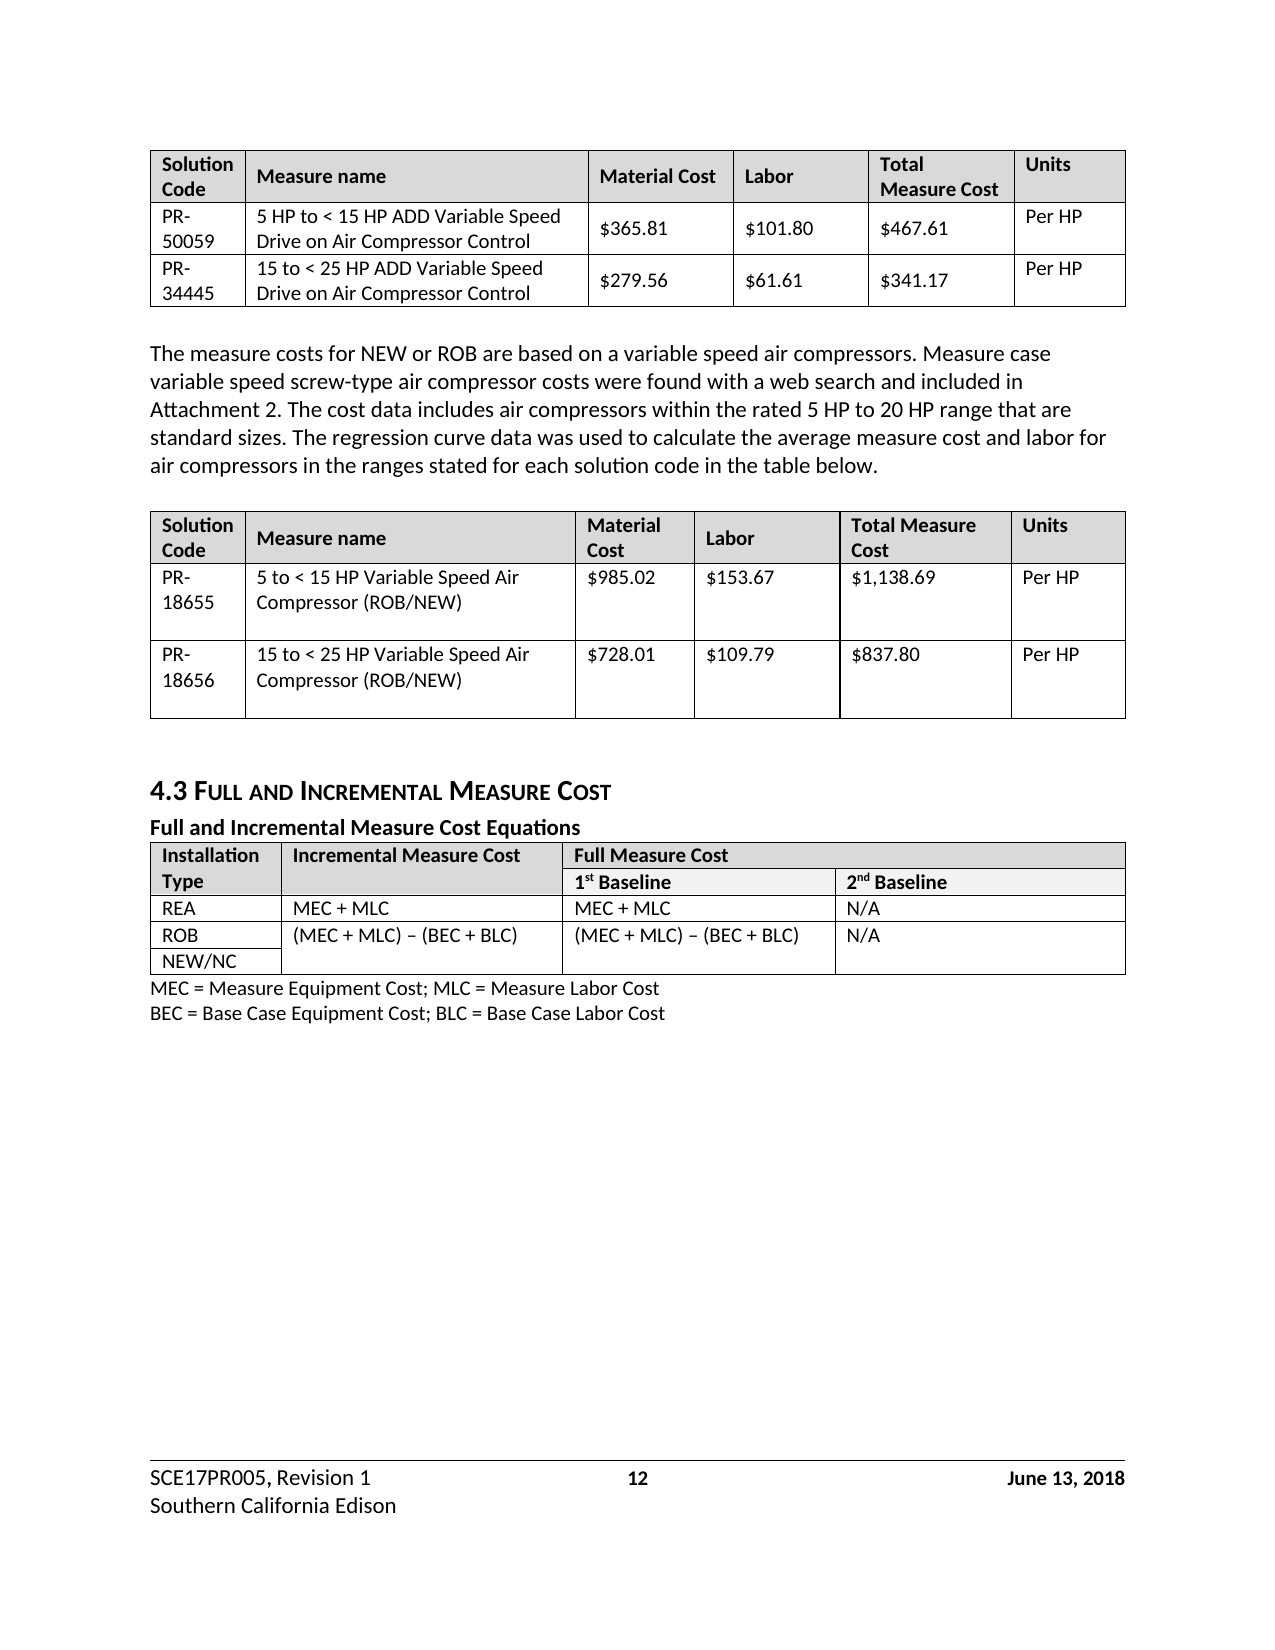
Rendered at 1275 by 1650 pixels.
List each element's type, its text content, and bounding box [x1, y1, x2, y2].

table_cell PR-18656 [151, 641, 245, 718]
table_cell NEW/NC [151, 949, 281, 974]
table_header Material Cost [576, 512, 694, 563]
table_header Solution Code [151, 151, 245, 202]
table_cell MEC + MLC [282, 896, 562, 921]
table_header Installation Type [151, 843, 281, 894]
table_header Total Measure Cost [841, 512, 1011, 563]
table_cell $985.02 [576, 564, 694, 640]
table_cell 2nd Baseline [836, 869, 1125, 894]
table_cell (MEC + MLC) – (BEC + BLC) [563, 922, 835, 974]
table_header Measure name [246, 512, 575, 563]
table_header Full Measure Cost [563, 843, 1125, 868]
table_cell Per HP [1012, 564, 1125, 640]
table_cell $837.80 [841, 641, 1011, 718]
table_cell 15 to < 25 HP Variable Speed Air Compressor (ROB/NEW) [246, 641, 575, 718]
table_cell $101.80 [734, 203, 868, 254]
table_header Labor [734, 151, 868, 202]
table_cell $153.67 [695, 564, 839, 640]
table_cell PR-34445 [151, 255, 245, 306]
table_header Units [1012, 512, 1125, 563]
text BEC = Base Case Equipment Cost; BLC = Base Case Labor Cost [150, 1000, 1125, 1026]
table_header Incremental Measure Cost [282, 843, 562, 894]
table_cell ROB [151, 922, 281, 947]
table_cell $341.17 [869, 255, 1014, 306]
table_cell Per HP [1015, 203, 1125, 254]
table_header Solution Code [151, 512, 245, 563]
table_header Labor [695, 512, 839, 563]
table_header Total Measure Cost [869, 151, 1014, 202]
table_cell Per HP [1012, 641, 1125, 718]
text Full and Incremental Measure Cost Equations [150, 813, 1125, 842]
table_cell MEC + MLC [563, 896, 835, 921]
table_cell REA [151, 896, 281, 921]
table_header Measure name [246, 151, 588, 202]
table_cell N/A [836, 896, 1125, 921]
table_cell $467.61 [869, 203, 1014, 254]
table_cell $61.61 [734, 255, 868, 306]
table_cell Per HP [1015, 255, 1125, 306]
table_header Material Cost [589, 151, 733, 202]
table_cell (MEC + MLC) – (BEC + BLC) [282, 922, 562, 974]
table_cell $365.81 [589, 203, 733, 254]
table_cell PR-50059 [151, 203, 245, 254]
table_cell $728.01 [576, 641, 694, 718]
table_cell $279.56 [589, 255, 733, 306]
text MEC = Measure Equipment Cost; MLC = Measure Labor Cost [150, 975, 1125, 1000]
table_cell 15 to < 25 HP ADD Variable Speed Drive on Air Compressor Control [246, 255, 588, 306]
table_cell PR-18655 [151, 564, 245, 640]
table_cell 5 to < 15 HP Variable Speed Air Compressor (ROB/NEW) [246, 564, 575, 640]
table_cell 1st Baseline [563, 869, 835, 894]
table_cell 5 HP to < 15 HP ADD Variable Speed Drive on Air Compressor Control [246, 203, 588, 254]
table_cell $109.79 [695, 641, 839, 718]
text The measure costs for NEW or ROB are based on a variable speed air compressors. Measure case variable speed screw-type air compressor costs were found with a web search and included in Attachment 2. The cost data includes air compressors within the rated 5 HP to 20 HP range that are standard sizes. The regression curve data was used to calculate the average measure cost and labor for air compressors in the ranges stated for each solution code in the table below. [150, 339, 1125, 479]
table_cell N/A [836, 922, 1125, 974]
table_header Units [1015, 151, 1125, 202]
subtitle 4.3 Full and Incremental Measure Cost [150, 772, 1125, 807]
table_cell $1,138.69 [841, 564, 1011, 640]
